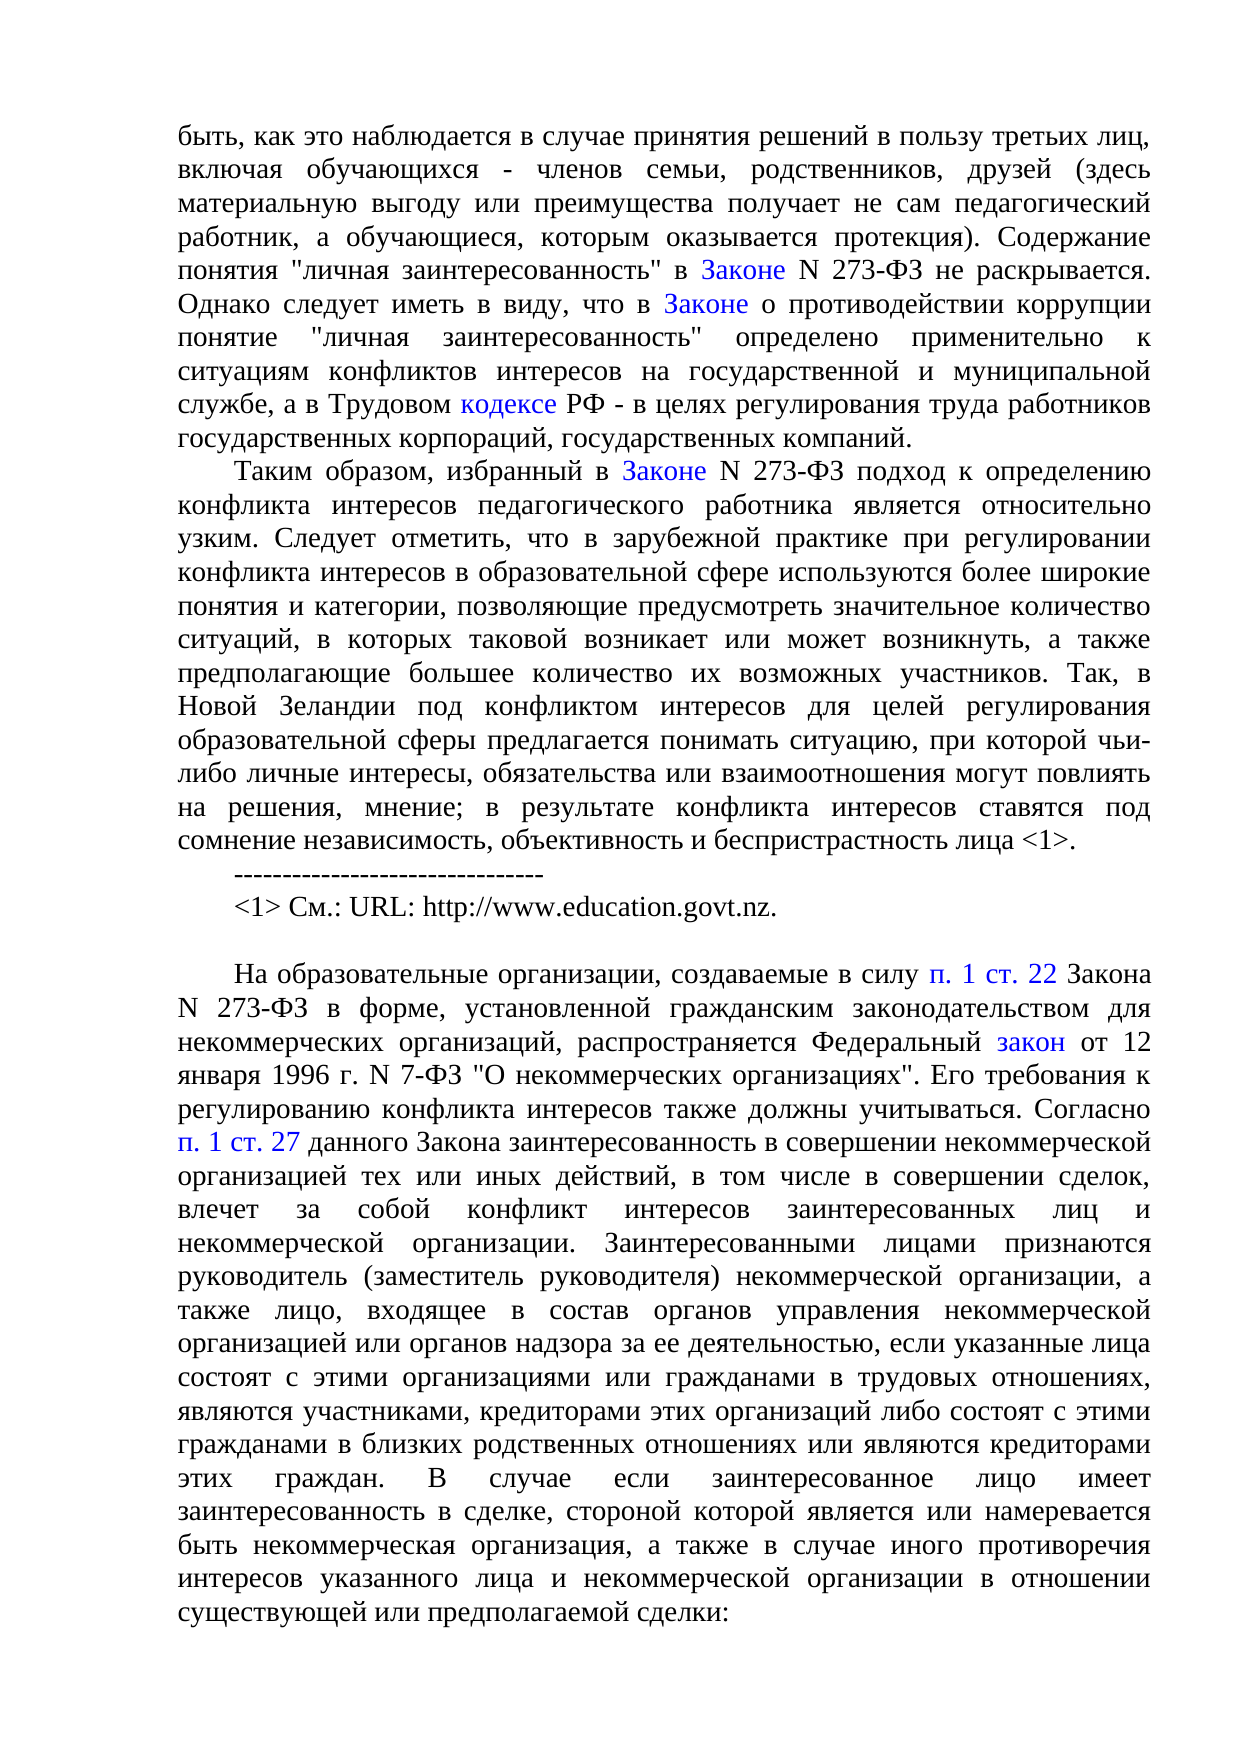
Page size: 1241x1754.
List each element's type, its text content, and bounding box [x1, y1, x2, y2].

text На образовательные организации, создаваемые в силу п. 1 ст. 22 Закона N 273-ФЗ в форме, установленной гражданским законодательством для некоммерческих организаций, распространяется Федеральный закон от 12 января 1996 г. N 7-ФЗ "О некоммерческих организациях". Его требования к регулированию конфликта интересов также должны учитываться. Согласно п. 1 ст. 27 данного Закона заинтересованность в совершении некоммерческой организацией тех или иных действий, в том числе в совершении сделок, влечет за собой конфликт интересов заинтересованных лиц и некоммерческой организации. Заинтересованными лицами признаются руководитель (заместитель руководителя) некоммерческой организации, а также лицо, входящее в состав органов управления некоммерческой организацией или органов надзора за ее деятельностью, если указанные лица состоят с этими организациями или гражданами в трудовых отношениях, являются участниками, кредиторами этих организаций либо состоят с этими гражданами в близких родственных отношениях или являются кредиторами этих граждан. В случае если заинтересованное лицо имеет заинтересованность в сделке, стороной которой является или намеревается быть некоммерческая организация, а также в случае иного противоречия интересов указанного лица и некоммерческой организации в отношении существующей или предполагаемой сделки: [177, 957, 1152, 1627]
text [177, 118, 1152, 453]
text <1> См.: URL: http://www.education.govt.nz. [177, 889, 1152, 923]
text Таким образом, избранный в Законе N 273-ФЗ подход к определению конфликта интересов педагогического работника является относительно узким. Следует отметить, что в зарубежной практике при регулировании конфликта интересов в образовательной сфере используются более широкие понятия и категории, позволяющие предусмотреть значительное количество ситуаций, в которых таковой возникает или может возникнуть, а также предполагающие большее количество их возможных участников. Так, в Новой Зеландии под конфликтом интересов для целей регулирования образовательной сферы предлагается понимать ситуацию, при которой чьи-либо личные интересы, обязательства или взаимоотношения могут повлиять на решения, мнение; в результате конфликта интересов ставятся под сомнение независимость, объективность и беспристрастность лица <1>. [177, 453, 1152, 856]
text -------------------------------- [177, 856, 1152, 889]
